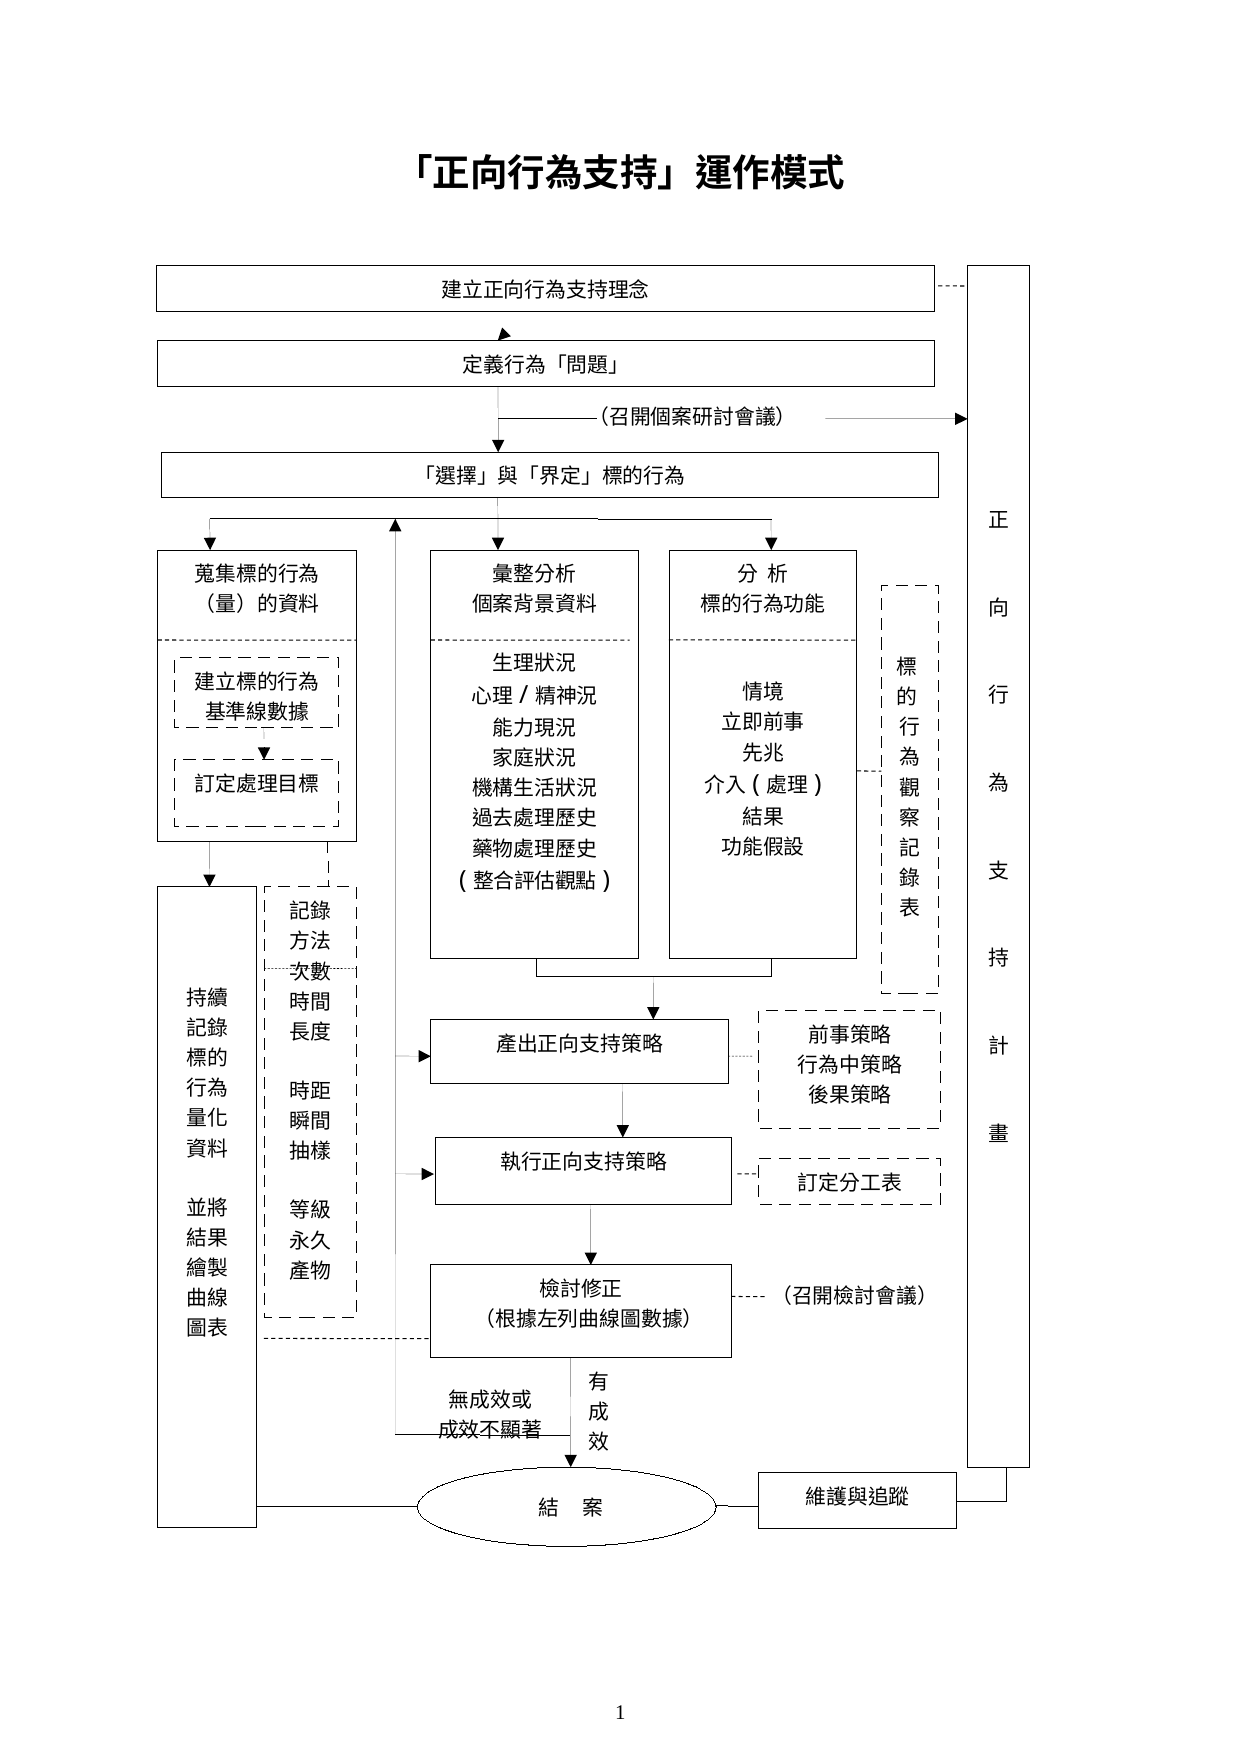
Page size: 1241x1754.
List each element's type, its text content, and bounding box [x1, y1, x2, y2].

text 「正向行為支持」運作模式 [118, 143, 1122, 197]
